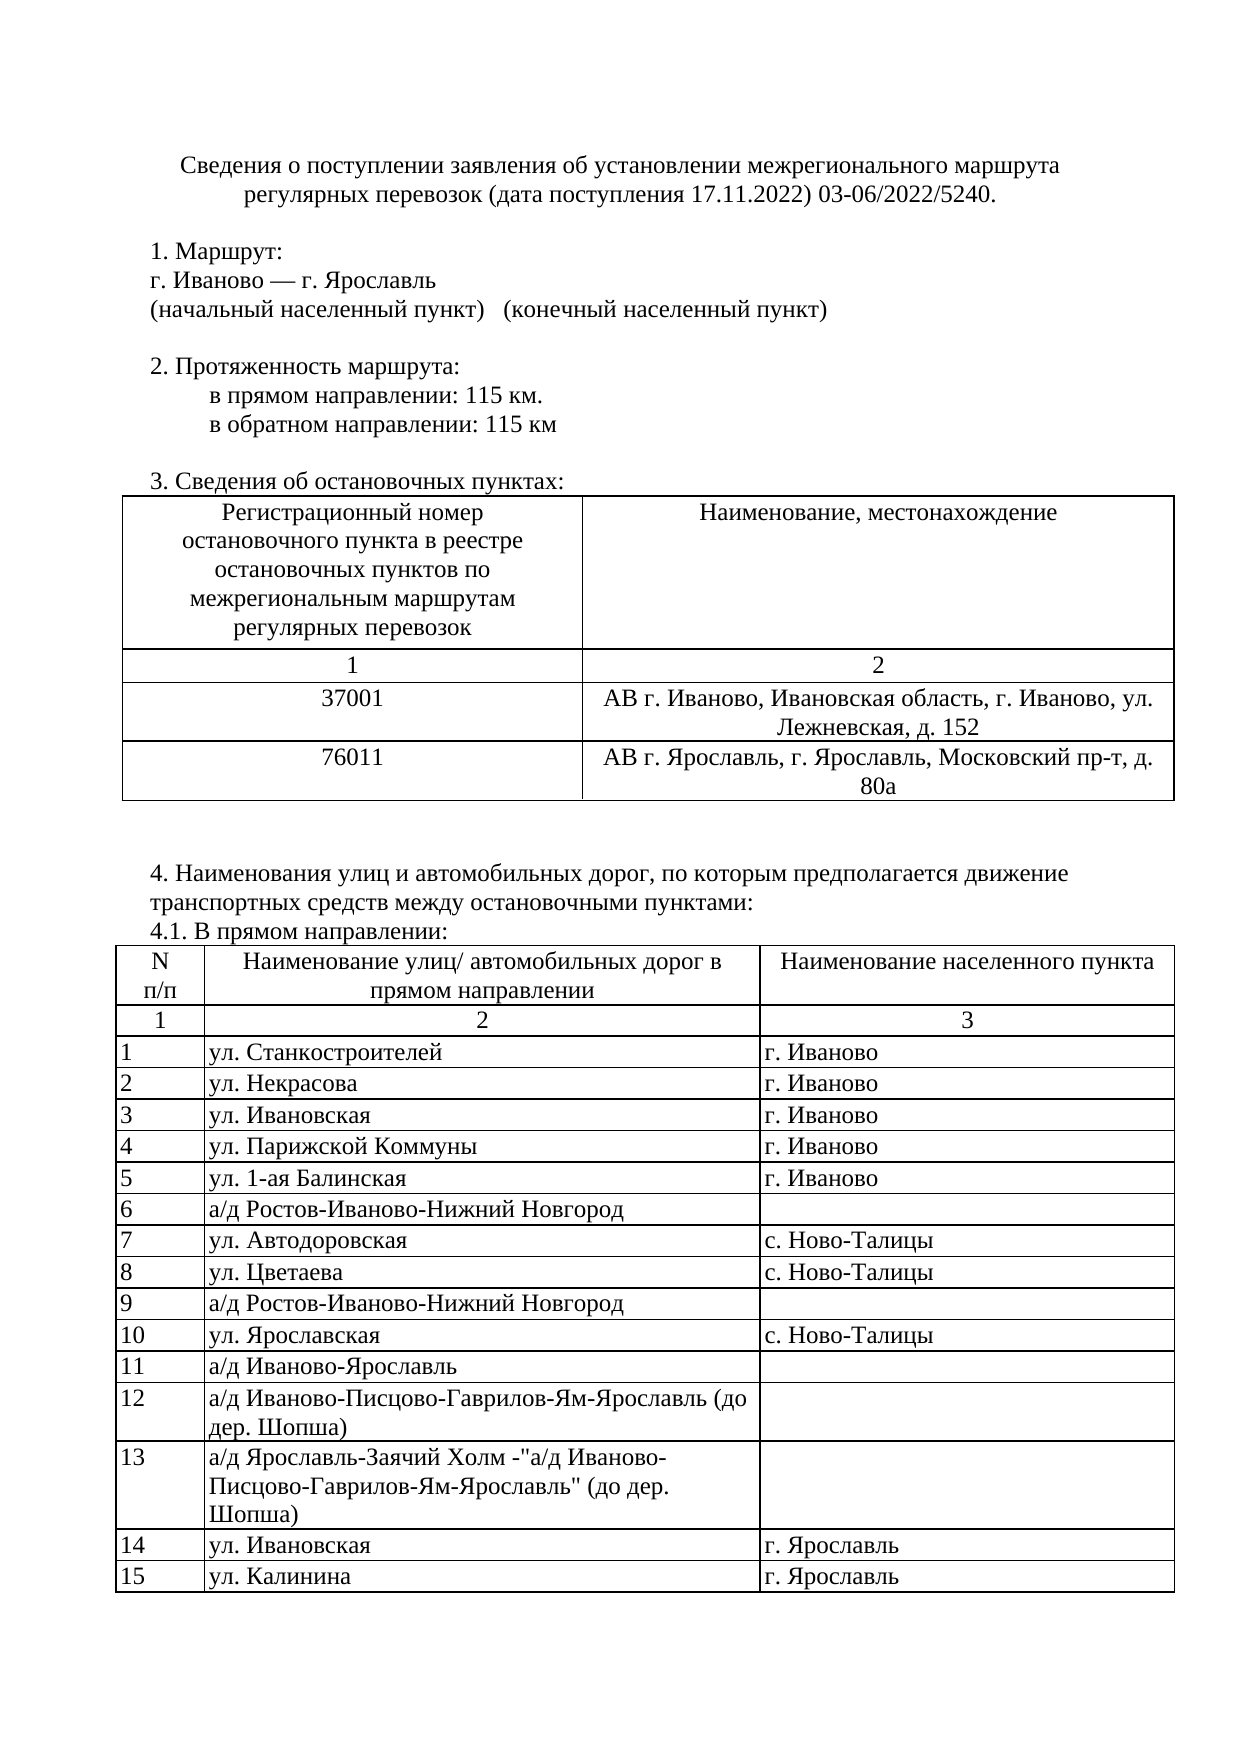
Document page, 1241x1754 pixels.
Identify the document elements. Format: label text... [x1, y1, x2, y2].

text (начальный населенный пункт) (конечный населенный пункт) [150, 294, 1090, 322]
table_cell 11 [117, 1352, 204, 1381]
table_cell ул. Ивановская [205, 1100, 759, 1130]
table_cell 14 [117, 1530, 204, 1560]
text Сведения о поступлении заявления об установлении межрегионального маршрута регулярных перевозок (дата поступления 17.11.2022) 03-06/2022/5240. [150, 150, 1090, 207]
text в прямом направлении: 115 км. [150, 380, 1090, 409]
table_cell с. Ново-Талицы [761, 1257, 1174, 1287]
table_cell с. Ново-Талицы [761, 1320, 1174, 1350]
table_cell г. Иваново [761, 1131, 1174, 1161]
table_header Наименование, местонахождение [583, 497, 1173, 648]
table_cell [761, 1289, 1174, 1318]
table_cell 15 [117, 1561, 204, 1591]
table_cell [761, 1442, 1174, 1528]
table_cell [761, 1352, 1174, 1381]
table_cell АВ г. Ярославль, г. Ярославль, Московский пр-т, д. 80а [583, 742, 1173, 799]
table_cell г. Ярославль [761, 1530, 1174, 1560]
table_cell ул. Калинина [205, 1561, 759, 1591]
text 1. Маршрут: [150, 236, 1090, 265]
table_cell а/д Ростов-Иваново-Нижний Новгород [205, 1289, 759, 1318]
table_cell 4 [117, 1131, 204, 1161]
table_cell 37001 [123, 683, 582, 740]
table_header Наименование улиц/ автомобильных дорог в прямом направлении [205, 946, 759, 1004]
table_cell ул. 1-ая Балинская [205, 1163, 759, 1193]
table_cell 12 [117, 1383, 204, 1440]
text 4.1. В прямом направлении: [150, 916, 1090, 945]
table_cell г. Иваново [761, 1068, 1174, 1098]
table_cell 10 [117, 1320, 204, 1350]
table_cell 76011 [123, 742, 582, 799]
table_cell ул. Некрасова [205, 1068, 759, 1098]
table_cell 2 [205, 1006, 759, 1035]
table_cell 1 [117, 1037, 204, 1067]
table_cell ул. Станкостроителей [205, 1037, 759, 1067]
table_cell ул. Цветаева [205, 1257, 759, 1287]
table_cell ул. Ярославская [205, 1320, 759, 1350]
table_header Регистрационный номер остановочного пункта в реестре остановочных пунктов по межрегиональным маршрутам регулярных перевозок [123, 497, 582, 648]
table_header Наименование населенного пункта [761, 946, 1174, 1004]
table_cell 3 [761, 1006, 1174, 1035]
table_cell г. Иваново [761, 1163, 1174, 1193]
table_cell ул. Автодоровская [205, 1226, 759, 1256]
text 2. Протяженность маршрута: [150, 351, 1090, 380]
table_cell 1 [123, 650, 582, 681]
text г. Иваново — г. Ярославль [150, 265, 1090, 294]
text в обратном направлении: 115 км [150, 409, 1090, 437]
table_cell 5 [117, 1163, 204, 1193]
table_cell 2 [583, 650, 1173, 681]
table_cell 7 [117, 1226, 204, 1256]
table_cell а/д Иваново-Ярославль [205, 1352, 759, 1381]
text 3. Сведения об остановочных пунктах: [150, 466, 1090, 495]
table_cell [761, 1383, 1174, 1440]
table_header N п/п [117, 946, 204, 1004]
text 4. Наименования улиц и автомобильных дорог, по которым предполагается движение транспортных средств между остановочными пунктами: [150, 858, 1090, 916]
table_cell 1 [117, 1006, 204, 1035]
table_cell АВ г. Иваново, Ивановская область, г. Иваново, ул. Лежневская, д. 152 [583, 683, 1173, 740]
table_cell 13 [117, 1442, 204, 1528]
table_cell с. Ново-Талицы [761, 1226, 1174, 1256]
table_cell ул. Парижской Коммуны [205, 1131, 759, 1161]
table_cell г. Иваново [761, 1037, 1174, 1067]
table_cell 9 [117, 1289, 204, 1318]
table_cell 3 [117, 1100, 204, 1130]
table_cell а/д Ярославль-Заячий Холм -"а/д Иваново-Писцово-Гаврилов-Ям-Ярославль" (до дер. Шопша) [205, 1442, 759, 1528]
table_cell 8 [117, 1257, 204, 1287]
table_cell г. Иваново [761, 1100, 1174, 1130]
table_cell 2 [117, 1068, 204, 1098]
table_cell 6 [117, 1194, 204, 1224]
table_cell ул. Ивановская [205, 1530, 759, 1560]
table_cell г. Ярославль [761, 1561, 1174, 1591]
table_cell а/д Ростов-Иваново-Нижний Новгород [205, 1194, 759, 1224]
table_cell а/д Иваново-Писцово-Гаврилов-Ям-Ярославль (до дер. Шопша) [205, 1383, 759, 1440]
table_cell [761, 1194, 1174, 1224]
